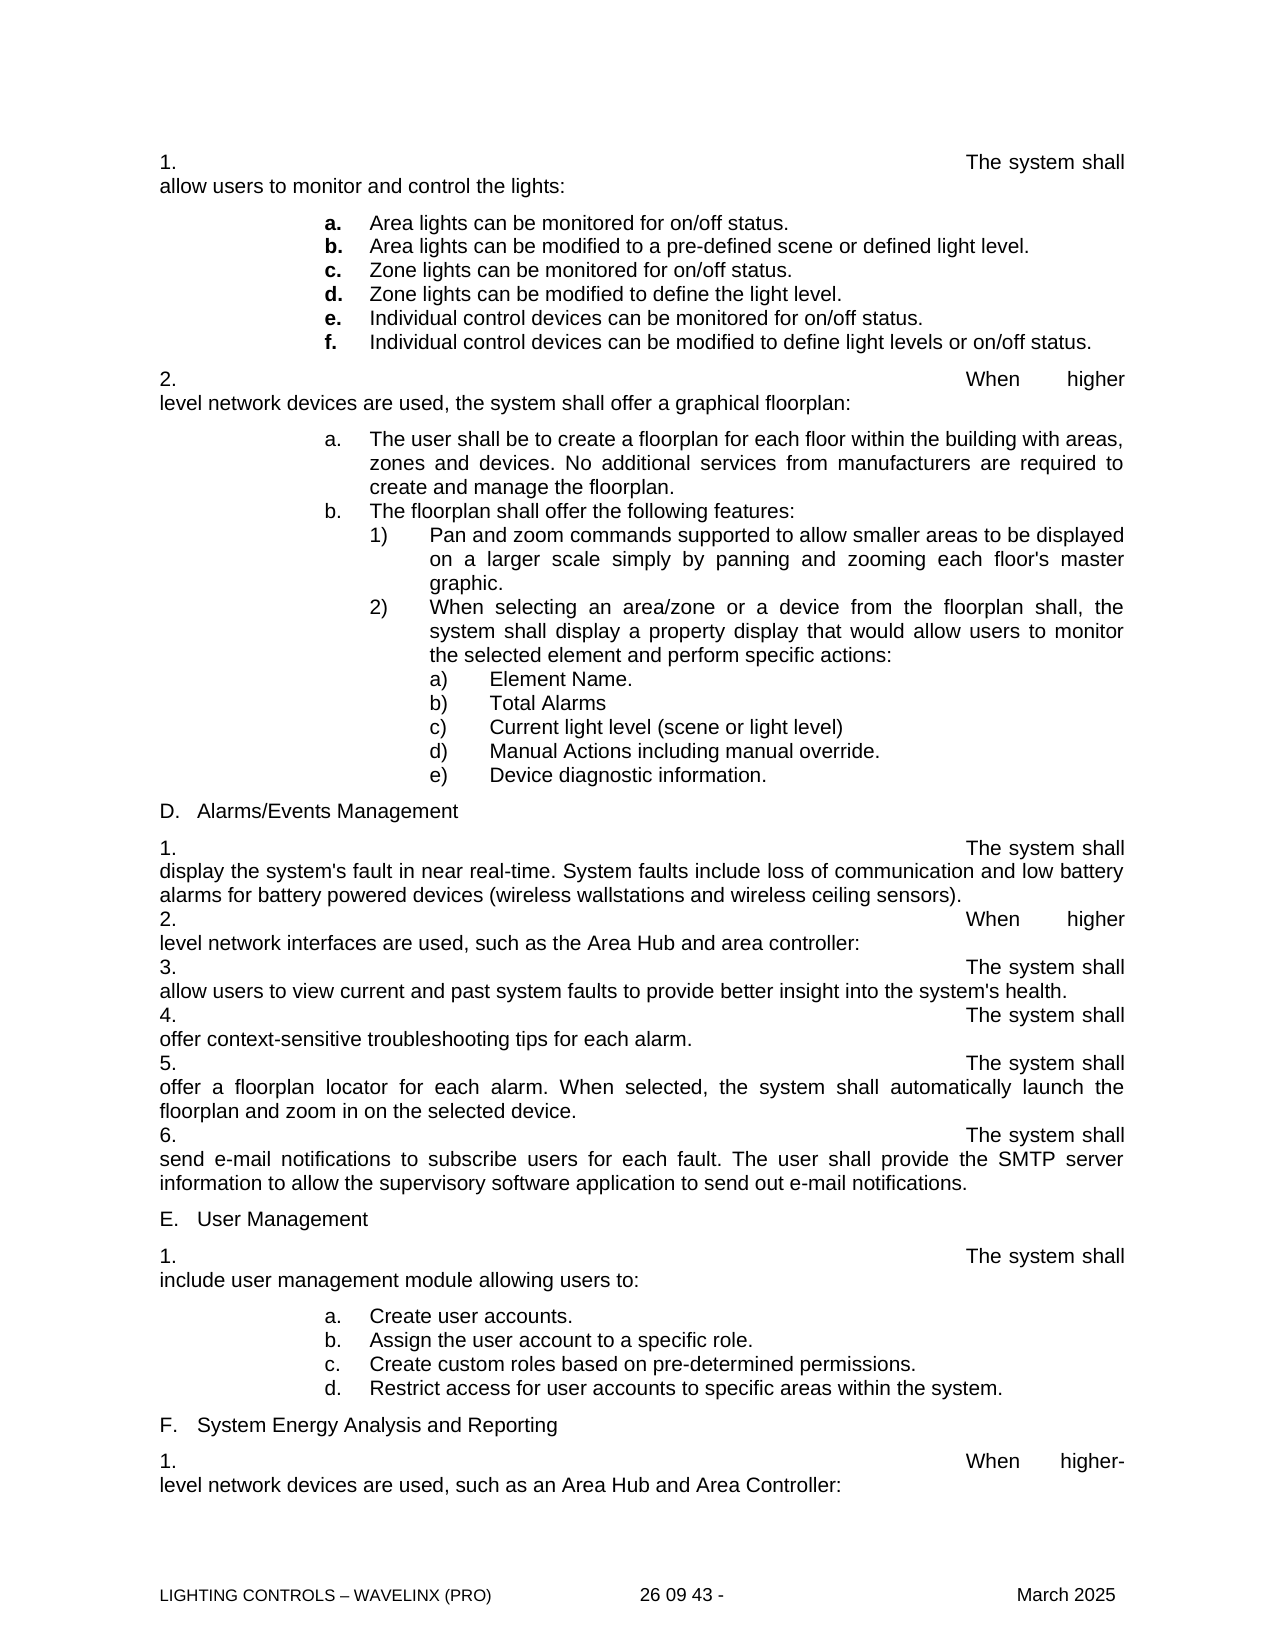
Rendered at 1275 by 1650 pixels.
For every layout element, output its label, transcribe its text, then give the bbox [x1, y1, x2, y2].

list Create user accounts. [324, 1304, 1125, 1328]
text Create custom roles based on pre-determined permissions. [324, 1352, 1125, 1376]
text The system shall allow users to view current and past system faults to provide better insight into the system's health. [159, 955, 1125, 1003]
text Total Alarms [429, 691, 1125, 714]
text Element Name. [429, 667, 1125, 691]
text The system shall offer a floorplan locator for each alarm. When selected, the system shall automatically launch the floorplan and zoom in on the selected device. [159, 1051, 1125, 1123]
list The system shall include user management module allowing users to: [159, 1244, 1125, 1292]
list The system shall display the system's fault in near real-time. System faults include loss of communication and low battery alarms for battery powered devices (wireless wallstations and wireless ceiling sensors). [159, 835, 1125, 907]
text Manual Actions including manual override. [429, 738, 1125, 762]
text When selecting an area/zone or a device from the floorplan shall, the system shall display a property display that would allow users to monitor the selected element and perform specific actions: [369, 595, 1125, 667]
text Zone lights can be modified to define the light level. [324, 282, 1125, 306]
text When higher level network interfaces are used, such as the Area Hub and area controller: [159, 907, 1125, 955]
list User Management [159, 1207, 1125, 1231]
text Zone lights can be monitored for on/off status. [324, 258, 1125, 282]
text The floorplan shall offer the following features: [324, 499, 1125, 523]
text When higher level network devices are used, the system shall offer a graphical floorplan: [159, 367, 1125, 414]
list Alarms/Events Management [159, 799, 1125, 823]
text Device diagnostic information. [429, 762, 1125, 786]
list When higher-level network devices are used, such as an Area Hub and Area Controller: [159, 1449, 1125, 1497]
list Pan and zoom commands supported to allow smaller areas to be displayed on a larger scale simply by panning and zooming each floor's master graphic. [369, 523, 1125, 595]
text Area lights can be modified to a pre-defined scene or defined light level. [324, 234, 1125, 258]
text The system shall offer context-sensitive troubleshooting tips for each alarm. [159, 1003, 1125, 1051]
list Area lights can be monitored for on/off status. [324, 210, 1125, 234]
list The user shall be to create a floorplan for each floor within the building with areas, zones and devices. No additional services from manufacturers are required to create and manage the floorplan. [324, 427, 1125, 499]
text Restrict access for user accounts to specific areas within the system. [324, 1376, 1125, 1400]
text Current light level (scene or light level) [429, 714, 1125, 738]
text Individual control devices can be modified to define light levels or on/off status. [324, 330, 1125, 354]
text The system shall send e-mail notifications to subscribe users for each fault. The user shall provide the SMTP server information to allow the supervisory software application to send out e-mail notifications. [159, 1123, 1125, 1195]
text Individual control devices can be monitored for on/off status. [324, 306, 1125, 330]
text Assign the user account to a specific role. [324, 1328, 1125, 1352]
list The system shall allow users to monitor and control the lights: [159, 150, 1125, 198]
list System Energy Analysis and Reporting [159, 1412, 1125, 1436]
